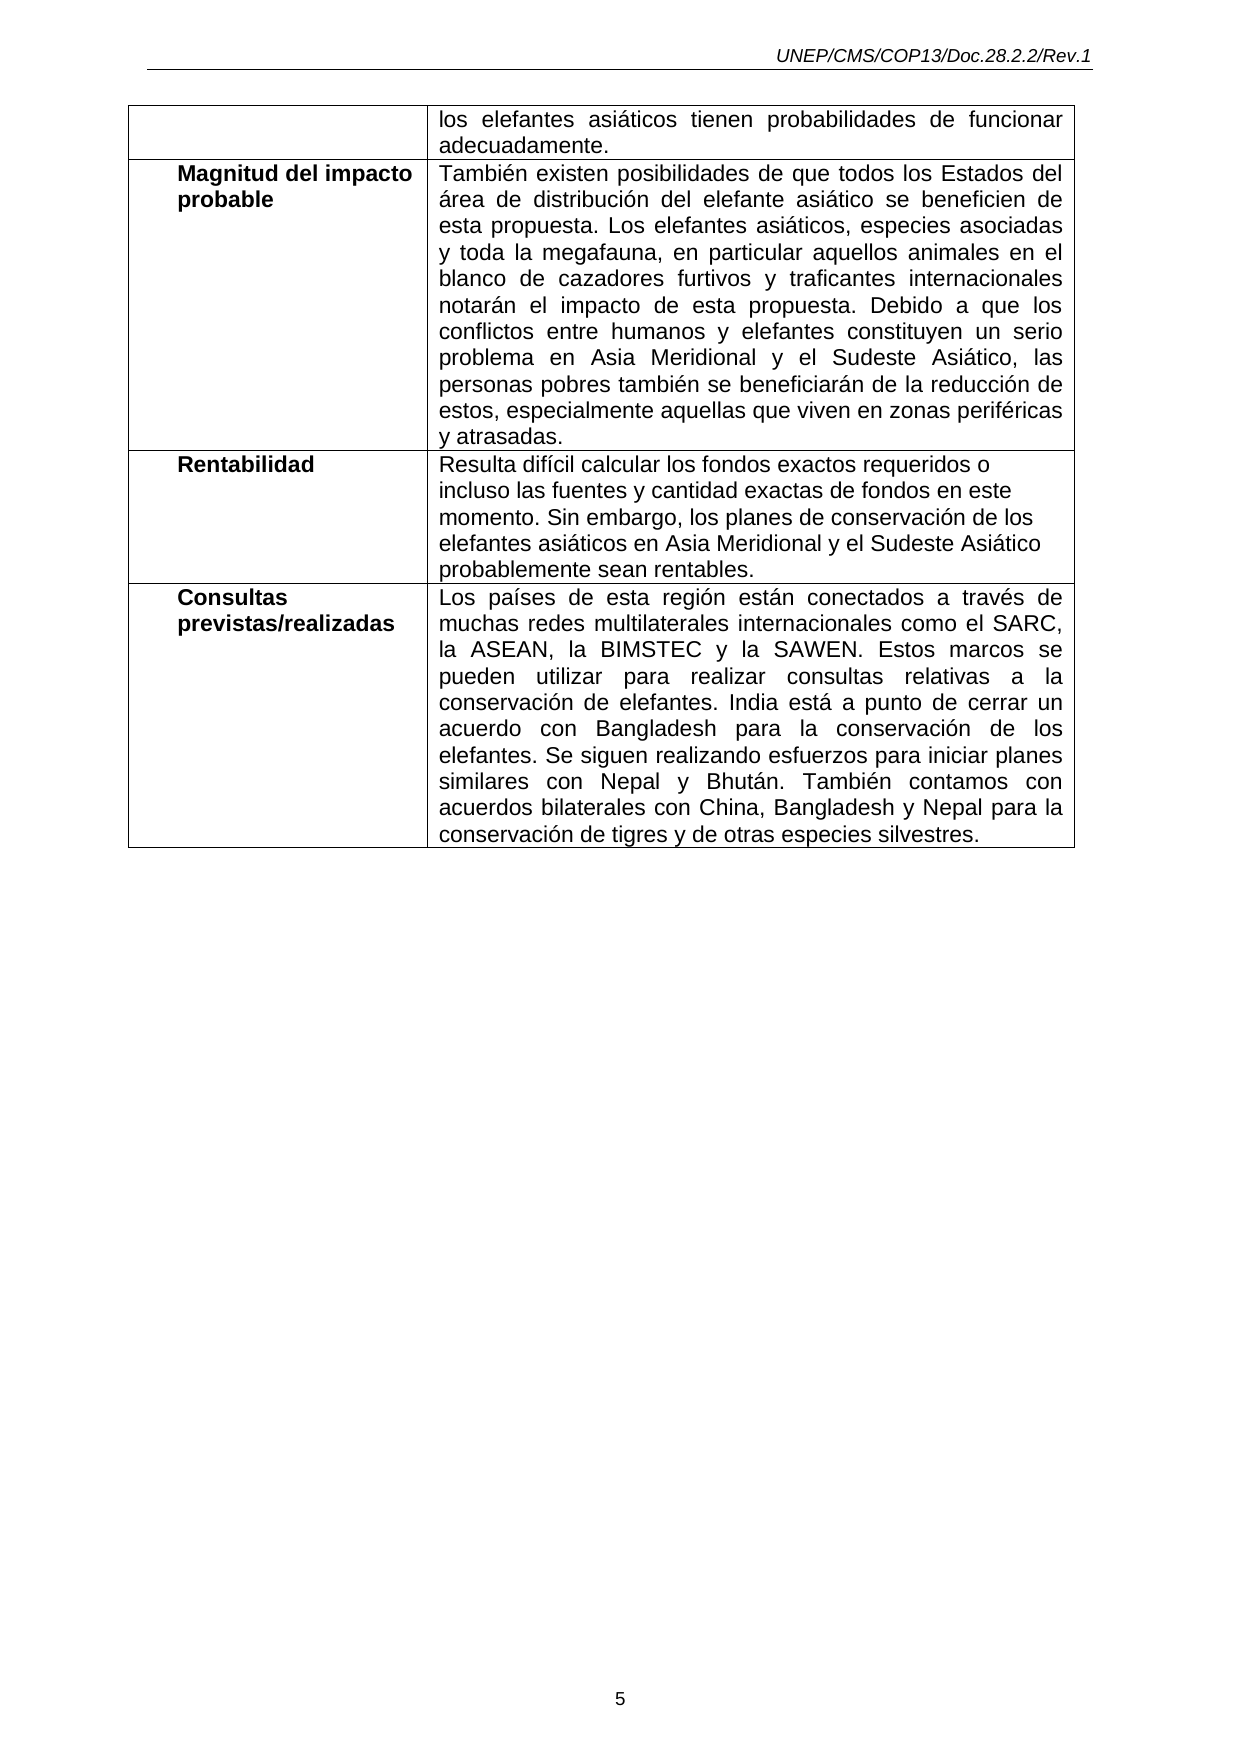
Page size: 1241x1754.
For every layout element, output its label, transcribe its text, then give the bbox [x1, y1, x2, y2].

table_cell Rentabilidad [129, 451, 427, 582]
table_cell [129, 106, 427, 159]
table_cell Resulta difícil calcular los fondos exactos requeridos o incluso las fuentes y cantidad exactas de fondos en este momento. Sin embargo, los planes de conservación de los elefantes asiáticos en Asia Meridional y el Sudeste Asiático probablemente sean rentables. [428, 451, 1074, 582]
table_cell Consultas previstas/realizadas [129, 584, 427, 847]
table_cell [428, 106, 1074, 159]
table_cell Los países de esta región están conectados a través de muchas redes multilaterales internacionales como el SARC, la ASEAN, la BIMSTEC y la SAWEN. Estos marcos se pueden utilizar para realizar consultas relativas a la conservación de elefantes. India está a punto de cerrar un acuerdo con Bangladesh para la conservación de los elefantes. Se siguen realizando esfuerzos para iniciar planes similares con Nepal y Bhután. También contamos con acuerdos bilaterales con China, Bangladesh y Nepal para la conservación de tigres y de otras especies silvestres. [428, 584, 1074, 847]
table_cell También existen posibilidades de que todos los Estados del área de distribución del elefante asiático se beneficien de esta propuesta. Los elefantes asiáticos, especies asociadas y toda la megafauna, en particular aquellos animales en el blanco de cazadores furtivos y traficantes internacionales notarán el impacto de esta propuesta. Debido a que los conflictos entre humanos y elefantes constituyen un serio problema en Asia Meridional y el Sudeste Asiático, las personas pobres también se beneficiarán de la reducción de estos, especialmente aquellas que viven en zonas periféricas y atrasadas. [428, 160, 1074, 450]
table_cell Magnitud del impacto probable [129, 160, 427, 450]
